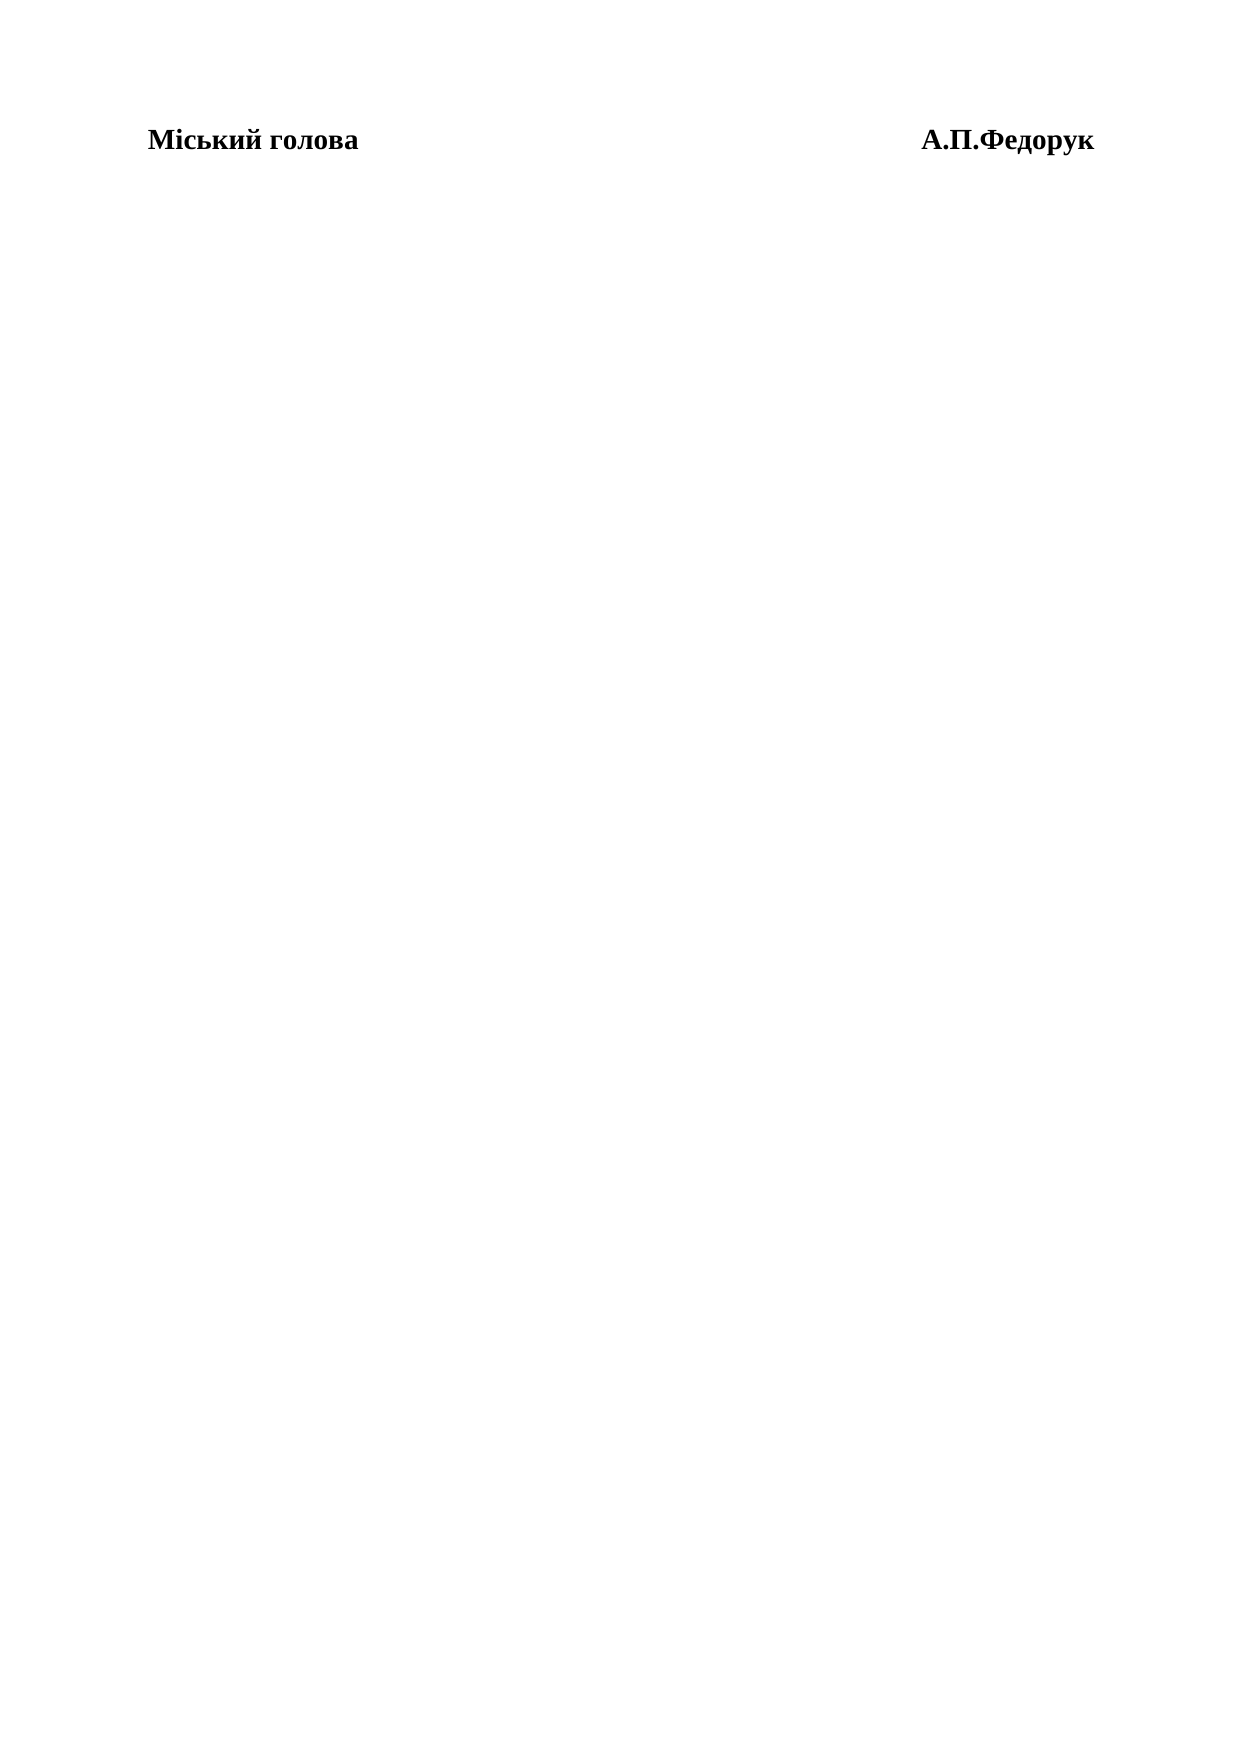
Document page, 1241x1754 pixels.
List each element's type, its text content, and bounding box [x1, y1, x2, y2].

text Міський голова А.П.Федорук [148, 122, 1152, 156]
